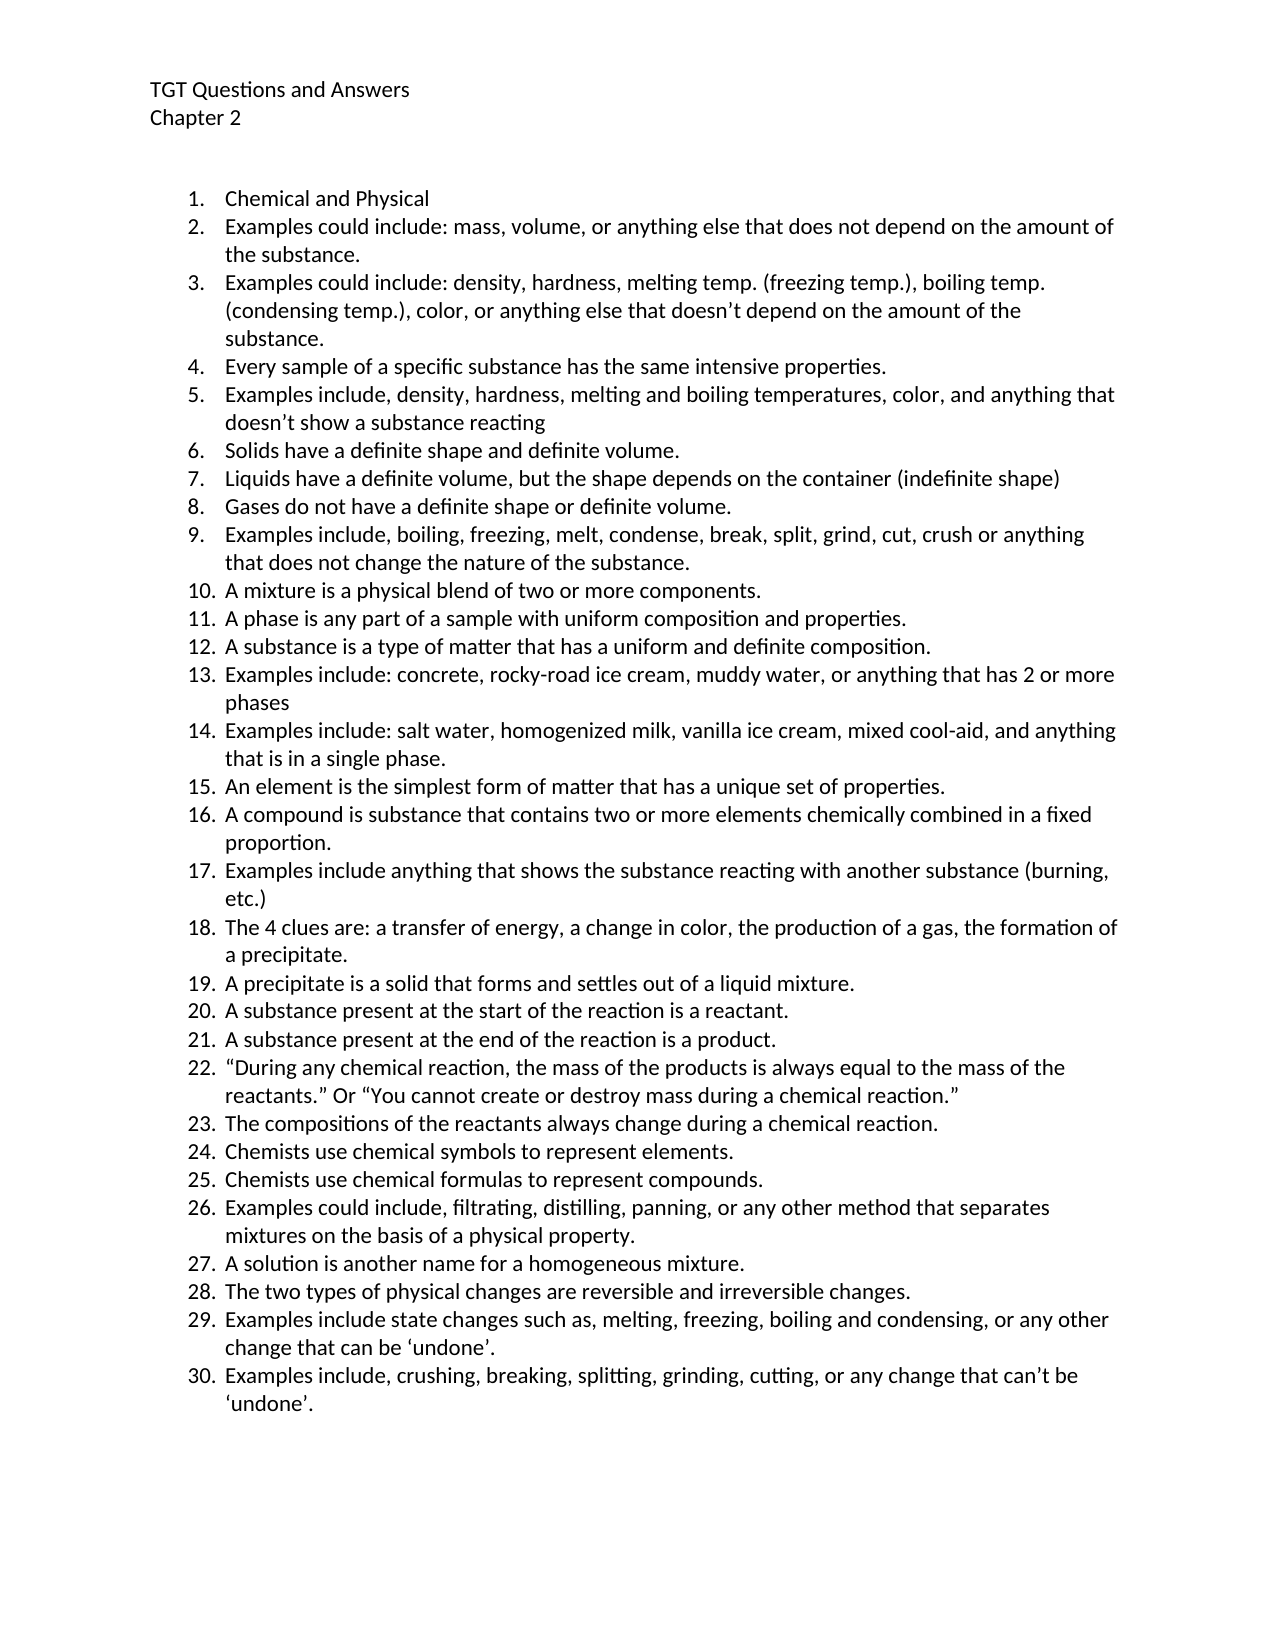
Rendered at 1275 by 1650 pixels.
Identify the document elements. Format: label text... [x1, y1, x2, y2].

list Every sample of a specific substance has the same intensive properties. [187, 352, 1125, 380]
list A substance present at the start of the reaction is a reactant. [187, 997, 1125, 1025]
list Liquids have a definite volume, but the shape depends on the container (indefinite shape) [187, 464, 1125, 492]
list Chemists use chemical formulas to represent compounds. [187, 1165, 1125, 1193]
list A compound is substance that contains two or more elements chemically combined in a fixed proportion. [187, 801, 1125, 857]
list Chemists use chemical symbols to represent elements. [187, 1137, 1125, 1165]
list A phase is any part of a sample with uniform composition and properties. [187, 604, 1125, 632]
list Examples include, crushing, breaking, splitting, grinding, cutting, or any change that can’t be ‘undone’. [187, 1361, 1125, 1417]
list A precipitate is a solid that forms and settles out of a liquid mixture. [187, 969, 1125, 997]
list Examples include, density, hardness, melting and boiling temperatures, color, and anything that doesn’t show a substance reacting [187, 380, 1125, 436]
list Examples include: salt water, homogenized milk, vanilla ice cream, mixed cool-aid, and anything that is in a single phase. [187, 716, 1125, 772]
list Examples include state changes such as, melting, freezing, boiling and condensing, or any other change that can be ‘undone’. [187, 1305, 1125, 1361]
list Examples include anything that shows the substance reacting with another substance (burning, etc.) [187, 857, 1125, 913]
list A substance is a type of matter that has a uniform and definite composition. [187, 632, 1125, 660]
list Examples could include: mass, volume, or anything else that does not depend on the amount of the substance. [187, 212, 1125, 268]
list A mixture is a physical blend of two or more components. [187, 576, 1125, 604]
list Examples could include, filtrating, distilling, panning, or any other method that separates mixtures on the basis of a physical property. [187, 1193, 1125, 1249]
list Examples could include: density, hardness, melting temp. (freezing temp.), boiling temp. (condensing temp.), color, or anything else that doesn’t depend on the amount of the substance. [187, 268, 1125, 352]
list The compositions of the reactants always change during a chemical reaction. [187, 1109, 1125, 1137]
list The two types of physical changes are reversible and irreversible changes. [187, 1277, 1125, 1305]
list “During any chemical reaction, the mass of the products is always equal to the mass of the reactants.” Or “You cannot create or destroy mass during a chemical reaction.” [187, 1053, 1125, 1109]
list Examples include: concrete, rocky-road ice cream, muddy water, or anything that has 2 or more phases [187, 660, 1125, 716]
list Examples include, boiling, freezing, melt, condense, break, split, grind, cut, crush or anything that does not change the nature of the substance. [187, 520, 1125, 576]
list Solids have a definite shape and definite volume. [187, 436, 1125, 464]
list Gases do not have a definite shape or definite volume. [187, 492, 1125, 520]
list A substance present at the end of the reaction is a product. [187, 1025, 1125, 1053]
list The 4 clues are: a transfer of energy, a change in color, the production of a gas, the formation of a precipitate. [187, 913, 1125, 969]
list An element is the simplest form of matter that has a unique set of properties. [187, 772, 1125, 801]
list Chemical and Physical [187, 184, 1125, 212]
list A solution is another name for a homogeneous mixture. [187, 1249, 1125, 1277]
